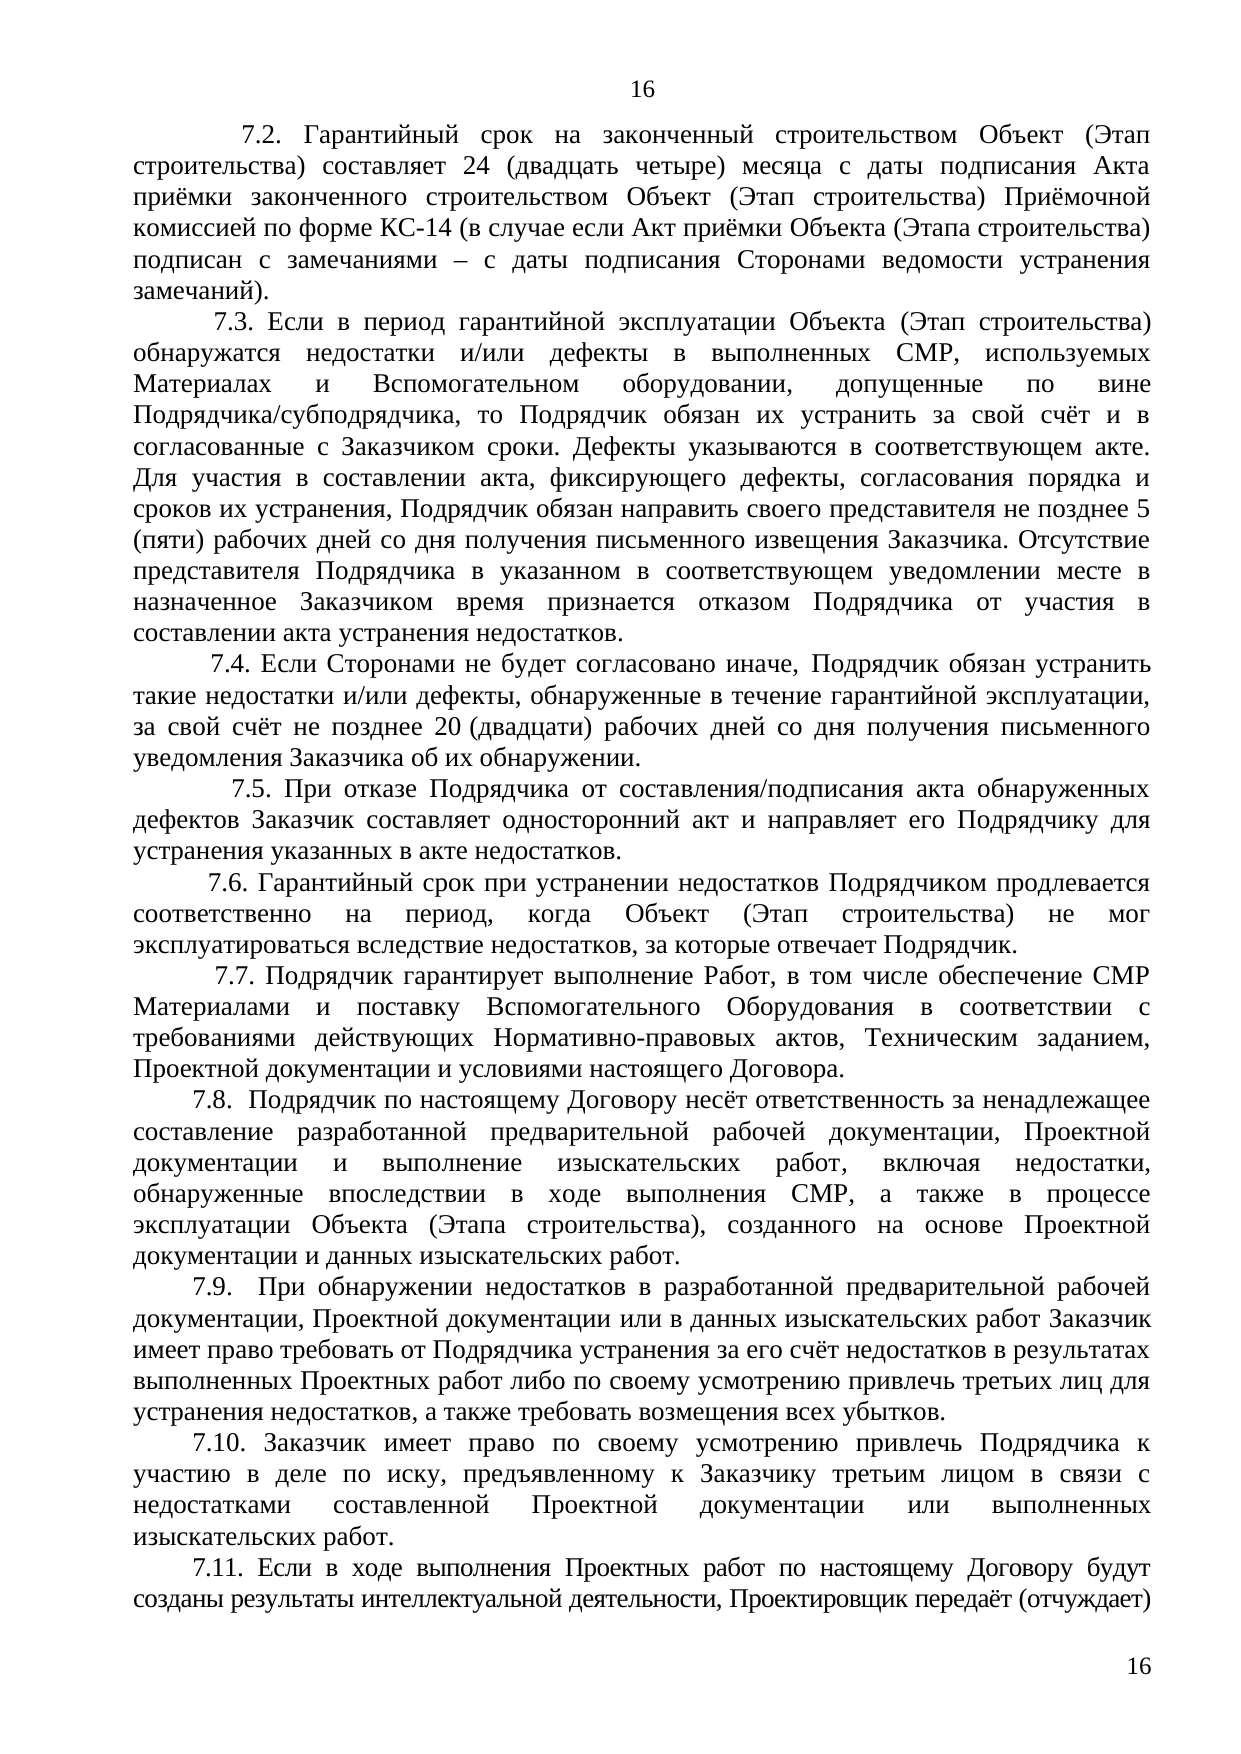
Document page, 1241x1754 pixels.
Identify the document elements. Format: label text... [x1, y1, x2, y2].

text 7.9. При обнаружении недостатков в разработанной предварительной рабочей документации, Проектной документации или в данных изыскательских работ Заказчик имеет право требовать от Подрядчика устранения за его счёт недостатков в результатах выполненных Проектных работ либо по своему усмотрению привлечь третьих лиц для устранения недостатков, а также требовать возмещения всех убытков. [133, 1271, 1152, 1426]
subtitle 7.5. При отказе Подрядчика от составления/подписания акта обнаруженных дефектов Заказчик составляет односторонний акт и направляет его Подрядчику для устранения указанных в акте недостатков. [133, 772, 1152, 866]
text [133, 1551, 1152, 1613]
subtitle 7.6. Гарантийный срок при устранении недостатков Подрядчиком продлевается соответственно на период, когда Объект (Этап строительства) не мог эксплуатироваться вследствие недостатков, за которые отвечает Подрядчик. [133, 866, 1152, 959]
text 7.10. Заказчик имеет право по своему усмотрению привлечь Подрядчика к участию в деле по иску, предъявленному к Заказчику третьим лицом в связи с недостатками составленной Проектной документации или выполненных изыскательских работ. [133, 1426, 1152, 1551]
text 7.2. Гарантийный срок на законченный строительством Объект (Этап строительства) составляет 24 (двадцать четыре) месяца с даты подписания Акта приёмки законченного строительством Объект (Этап строительства) Приёмочной комиссией по форме КС-14 (в случае если Акт приёмки Объекта (Этапа строительства) подписан с замечаниями – с даты подписания Сторонами ведомости устранения замечаний). [133, 118, 1152, 305]
text 7.8. Подрядчик по настоящему Договору несёт ответственность за ненадлежащее составление разработанной предварительной рабочей документации, Проектной документации и выполнение изыскательских работ, включая недостатки, обнаруженные впоследствии в ходе выполнения СМР, а также в процессе эксплуатации Объекта (Этапа строительства), созданного на основе Проектной документации и данных изыскательских работ. [133, 1084, 1152, 1271]
text 7.7. Подрядчик гарантирует выполнение Работ, в том числе обеспечение СМР Материалами и поставку Вспомогательного Оборудования в соответствии с требованиями действующих Нормативно-правовых актов, Техническим заданием, Проектной документации и условиями настоящего Договора. [133, 959, 1152, 1084]
subtitle 7.3. Если в период гарантийной эксплуатации Объекта (Этап строительства) обнаружатся недостатки и/или дефекты в выполненных СМР, используемых Материалах и Вспомогательном оборудовании, допущенные по вине Подрядчика/субподрядчика, то Подрядчик обязан их устранить за свой счёт и в согласованные с Заказчиком сроки. Дефекты указываются в соответствующем акте. Для участия в составлении акта, фиксирующего дефекты, согласования порядка и сроков их устранения, Подрядчик обязан направить своего представителя не позднее 5 (пяти) рабочих дней со дня получения письменного извещения Заказчика. Отсутствие представителя Подрядчика в указанном в соответствующем уведомлении месте в назначенное Заказчиком время признается отказом Подрядчика от участия в составлении акта устранения недостатков. [133, 305, 1152, 648]
subtitle 7.4. Если Сторонами не будет согласовано иначе, Подрядчик обязан устранить такие недостатки и/или дефекты, обнаруженные в течение гарантийной эксплуатации, за свой счёт не позднее 20 (двадцати) рабочих дней со дня получения письменного уведомления Заказчика об их обнаружении. [133, 648, 1152, 772]
